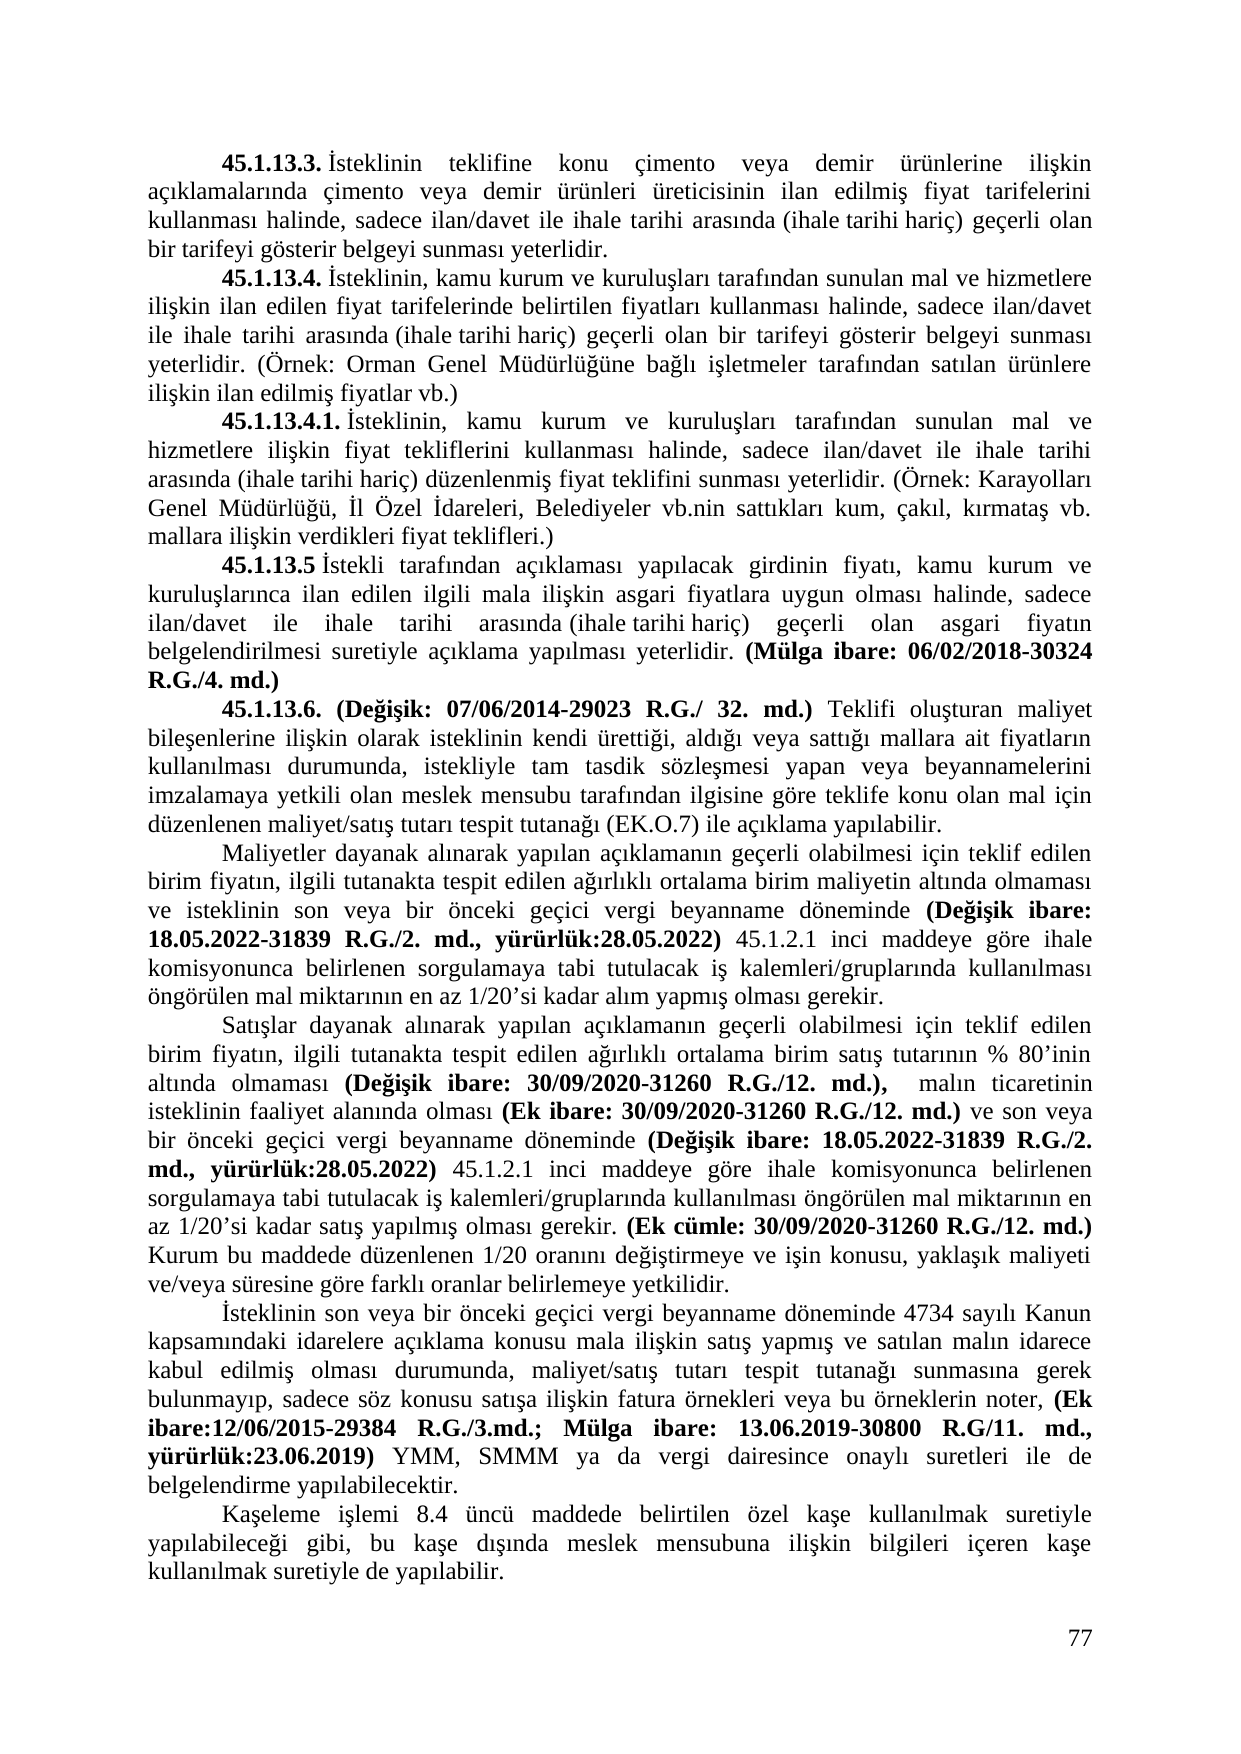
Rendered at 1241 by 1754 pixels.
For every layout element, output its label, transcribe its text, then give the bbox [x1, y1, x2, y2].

text 45.1.13.3. İsteklinin teklifine konu çimento veya demir ürünlerine ilişkin açıklamalarında çimento veya demir ürünleri üreticisinin ilan edilmiş fiyat tarifelerini kullanması halinde, sadece ilan/davet ile ihale tarihi arasında (ihale tarihi hariç) geçerli olan bir tarifeyi gösterir belgeyi sunması yeterlidir. [148, 148, 1092, 263]
text Satışlar dayanak alınarak yapılan açıklamanın geçerli olabilmesi için teklif edilen birim fiyatın, ilgili tutanakta tespit edilen ağırlıklı ortalama birim satış tutarının % 80’inin altında olmaması (Değişik ibare: 30/09/2020-31260 R.G./12. md.), malın ticaretinin isteklinin faaliyet alanında olması (Ek ibare: 30/09/2020-31260 R.G./12. md.) ve son veya bir önceki geçici vergi beyanname döneminde (Değişik ibare: 18.05.2022-31839 R.G./2. md., yürürlük:28.05.2022) 45.1.2.1 inci maddeye göre ihale komisyonunca belirlenen sorgulamaya tabi tutulacak iş kalemleri/gruplarında kullanılması öngörülen mal miktarının en az 1/20’si kadar satış yapılmış olması gerekir. (Ek cümle: 30/09/2020-31260 R.G./12. md.) Kurum bu maddede düzenlenen 1/20 oranını değiştirmeye ve işin konusu, yaklaşık maliyeti ve/veya süresine göre farklı oranlar belirlemeye yetkilidir. [148, 1010, 1092, 1298]
text 45.1.13.4. İsteklinin, kamu kurum ve kuruluşları tarafından sunulan mal ve hizmetlere ilişkin ilan edilen fiyat tarifelerinde belirtilen fiyatları kullanması halinde, sadece ilan/davet ile ihale tarihi arasında (ihale tarihi hariç) geçerli olan bir tarifeyi gösterir belgeyi sunması yeterlidir. (Örnek: Orman Genel Müdürlüğüne bağlı işletmeler tarafından satılan ürünlere ilişkin ilan edilmiş fiyatlar vb.) [148, 263, 1092, 406]
text 45.1.13.6. (Değişik: 07/06/2014-29023 R.G./ 32. md.) Teklifi oluşturan maliyet bileşenlerine ilişkin olarak isteklinin kendi ürettiği, aldığı veya sattığı mallara ait fiyatların kullanılması durumunda, istekliyle tam tasdik sözleşmesi yapan veya beyannamelerini imzalamaya yetkili olan meslek mensubu tarafından ilgisine göre teklife konu olan mal için düzenlenen maliyet/satış tutarı tespit tutanağı (EK.O.7) ile açıklama yapılabilir. [148, 694, 1092, 838]
text 45.1.13.5 İstekli tarafından açıklaması yapılacak girdinin fiyatı, kamu kurum ve kuruluşlarınca ilan edilen ilgili mala ilişkin asgari fiyatlara uygun olması halinde, sadece ilan/davet ile ihale tarihi arasında (ihale tarihi hariç) geçerli olan asgari fiyatın belgelendirilmesi suretiyle açıklama yapılması yeterlidir. (Mülga ibare: 06/02/2018-30324 R.G./4. md.) [148, 550, 1092, 694]
text Kaşeleme işlemi 8.4 üncü maddede belirtilen özel kaşe kullanılmak suretiyle yapılabileceği gibi, bu kaşe dışında meslek mensubuna ilişkin bilgileri içeren kaşe kullanılmak suretiyle de yapılabilir. [148, 1499, 1092, 1585]
text İsteklinin son veya bir önceki geçici vergi beyanname döneminde 4734 sayılı Kanun kapsamındaki idarelere açıklama konusu mala ilişkin satış yapmış ve satılan malın idarece kabul edilmiş olması durumunda, maliyet/satış tutarı tespit tutanağı sunmasına gerek bulunmayıp, sadece söz konusu satışa ilişkin fatura örnekleri veya bu örneklerin noter, (Ek ibare:12/06/2015-29384 R.G./3.md.; Mülga ibare: 13.06.2019-30800 R.G/11. md., yürürlük:23.06.2019) YMM, SMMM ya da vergi dairesince onaylı suretleri ile de belgelendirme yapılabilecektir. [148, 1298, 1092, 1499]
text Maliyetler dayanak alınarak yapılan açıklamanın geçerli olabilmesi için teklif edilen birim fiyatın, ilgili tutanakta tespit edilen ağırlıklı ortalama birim maliyetin altında olmaması ve isteklinin son veya bir önceki geçici vergi beyanname döneminde (Değişik ibare: 18.05.2022-31839 R.G./2. md., yürürlük:28.05.2022) 45.1.2.1 inci maddeye göre ihale komisyonunca belirlenen sorgulamaya tabi tutulacak iş kalemleri/gruplarında kullanılması öngörülen mal miktarının en az 1/20’si kadar alım yapmış olması gerekir. [148, 838, 1092, 1010]
text 45.1.13.4.1. İsteklinin, kamu kurum ve kuruluşları tarafından sunulan mal ve hizmetlere ilişkin fiyat tekliflerini kullanması halinde, sadece ilan/davet ile ihale tarihi arasında (ihale tarihi hariç) düzenlenmiş fiyat teklifini sunması yeterlidir. (Örnek: Karayolları Genel Müdürlüğü, İl Özel İdareleri, Belediyeler vb.nin sattıkları kum, çakıl, kırmataş vb. mallara ilişkin verdikleri fiyat teklifleri.) [148, 406, 1092, 550]
